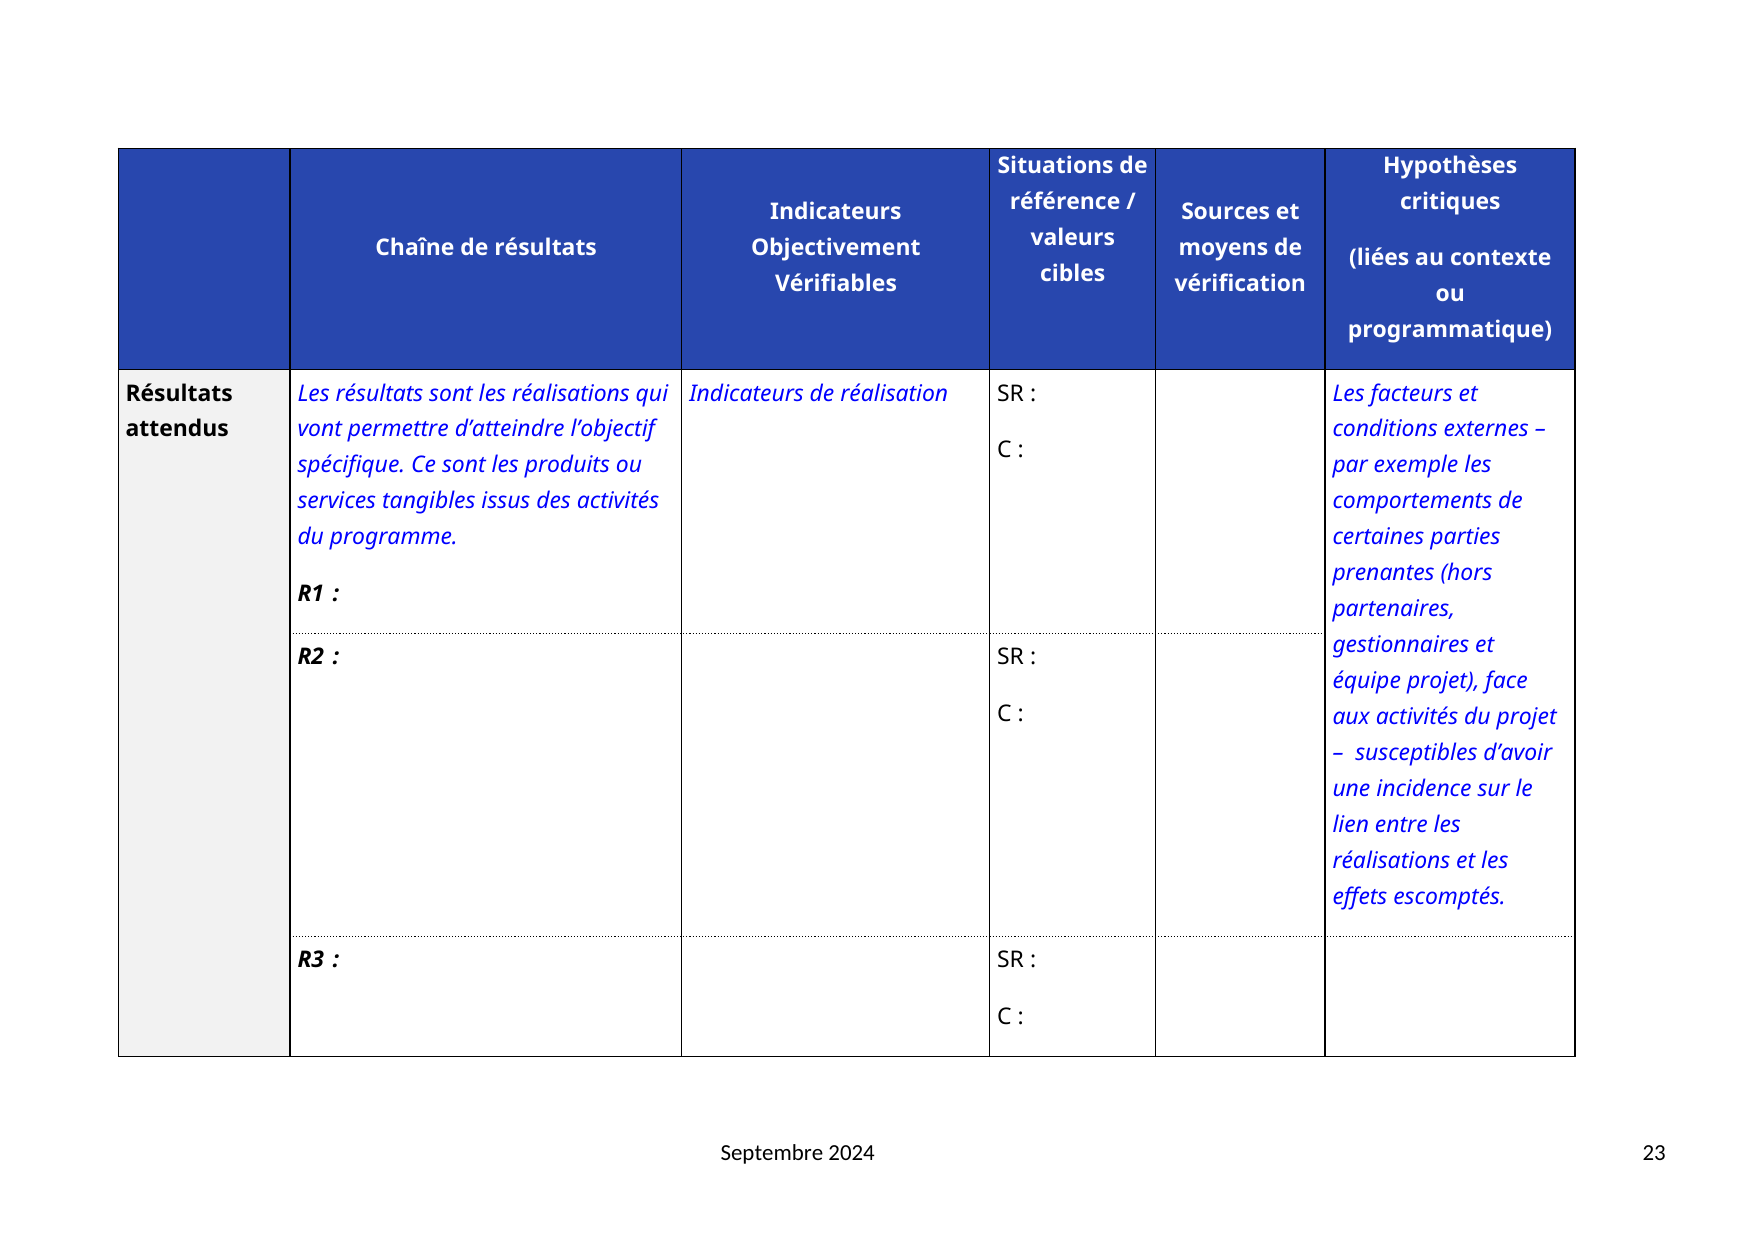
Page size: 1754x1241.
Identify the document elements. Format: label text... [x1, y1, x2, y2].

table_cell Les résultats sont les réalisations qui vont permettre d’atteindre l’objectif spécifique. Ce sont les produits ou services tangibles issus des activités du programme. R1 : [291, 370, 681, 633]
table_cell SR : C : [990, 370, 1155, 633]
table_cell [1156, 936, 1324, 1056]
table_cell [682, 633, 989, 936]
table_cell [682, 936, 989, 1056]
table_header Chaîne de résultats [291, 149, 681, 369]
table_cell Les facteurs et conditions externes – par exemple les comportements de certaines parties prenantes (hors partenaires, gestionnaires et équipe projet), face aux activités du projet – susceptibles d’avoir une incidence sur le lien entre les réalisations et les effets escomptés. [1326, 370, 1574, 936]
table_cell [1156, 633, 1324, 936]
table_header Situations de référence / valeurs cibles [990, 149, 1155, 369]
table_header [119, 149, 289, 369]
table_cell Résultats attendus [119, 370, 289, 1056]
table_cell R2 : [291, 633, 681, 936]
table_header Indicateurs Objectivement Vérifiables [682, 149, 989, 369]
table_header Sources et moyens de vérification [1156, 149, 1324, 369]
table_cell [1326, 936, 1574, 1056]
table_cell Indicateurs de réalisation [682, 370, 989, 633]
table_cell R3 : [291, 936, 681, 1056]
table_cell [1156, 370, 1324, 633]
table_cell SR : C : [990, 633, 1155, 936]
table_cell SR : C : [990, 936, 1155, 1056]
table_header Hypothèses critiques (liées au contexte ou programmatique) [1326, 149, 1574, 369]
